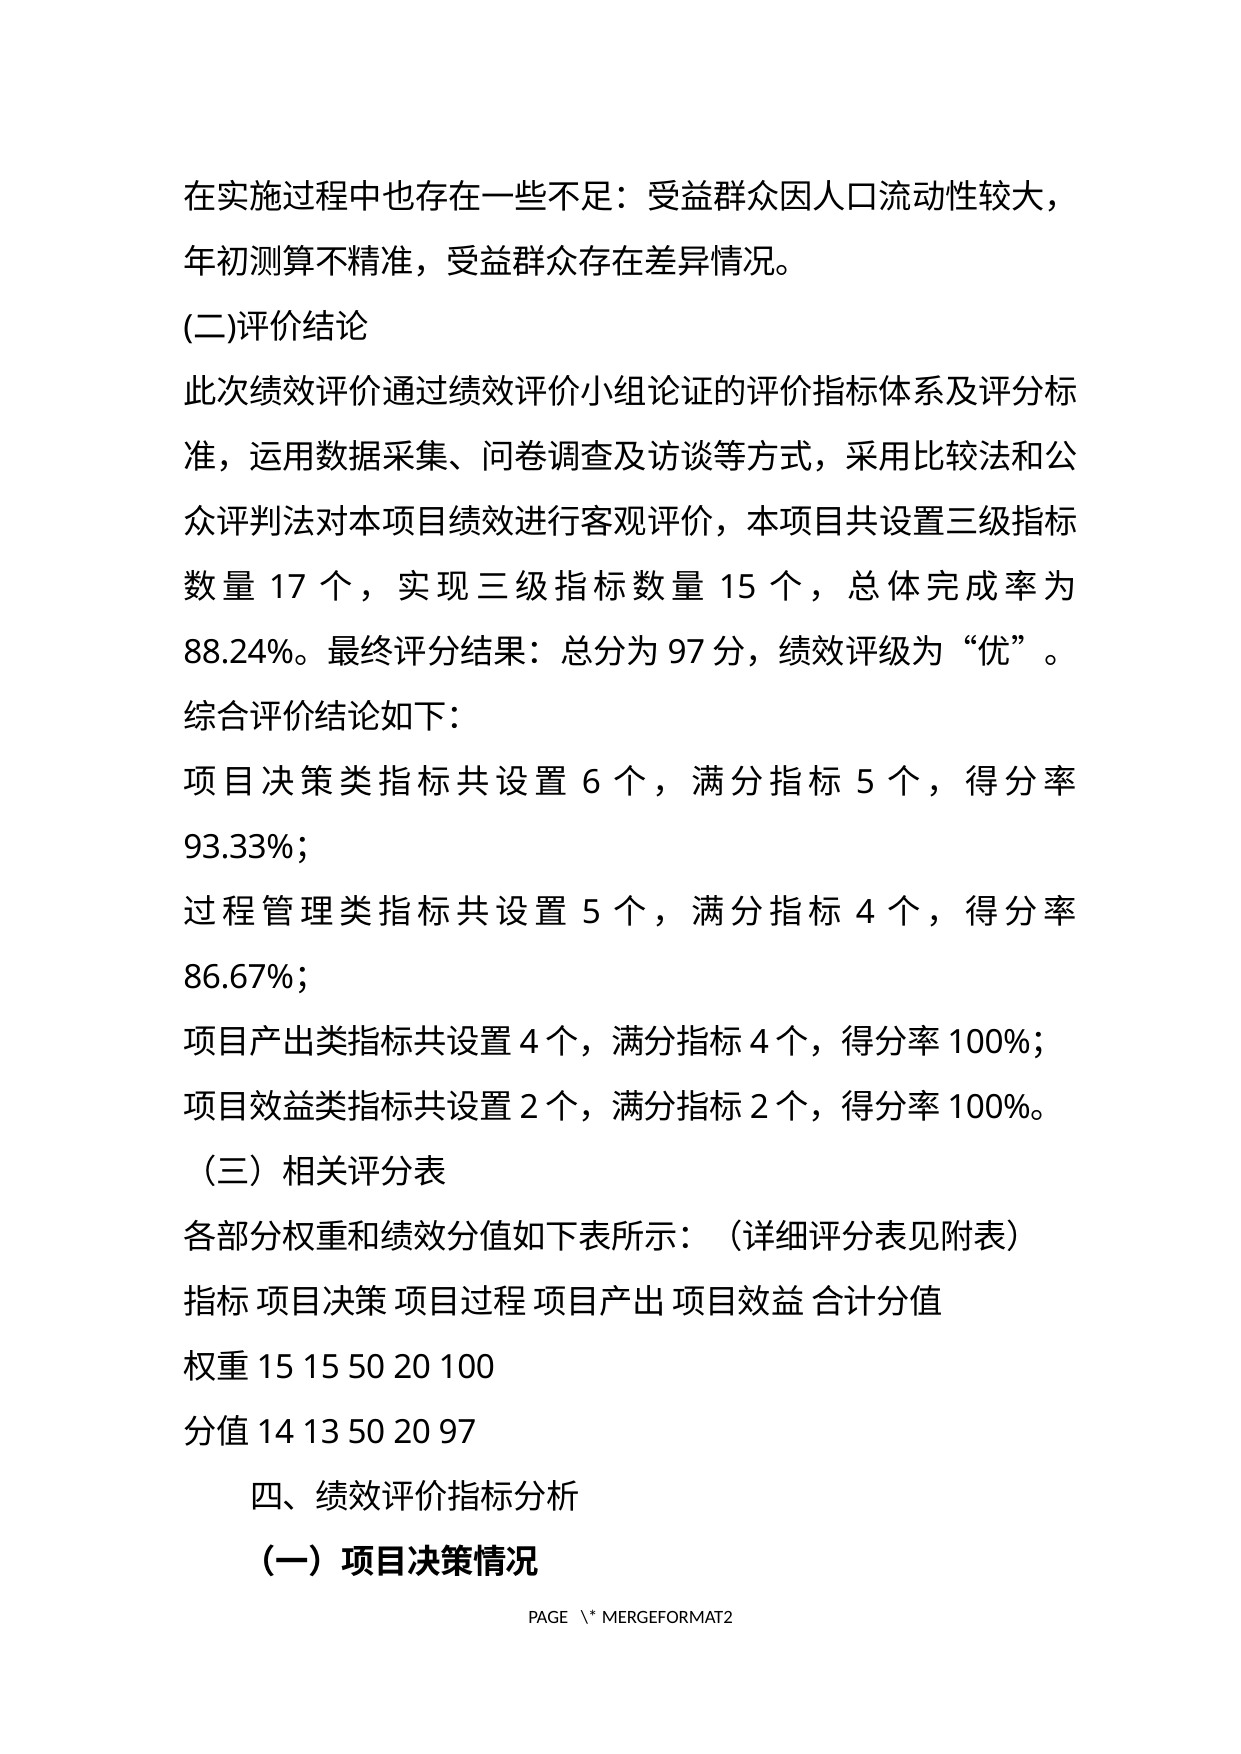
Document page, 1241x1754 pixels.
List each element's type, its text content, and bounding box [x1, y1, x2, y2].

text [183, 162, 1078, 1462]
text （一）项目决策情况 [183, 1527, 1078, 1592]
text 四、绩效评价指标分析 [183, 1462, 1078, 1527]
